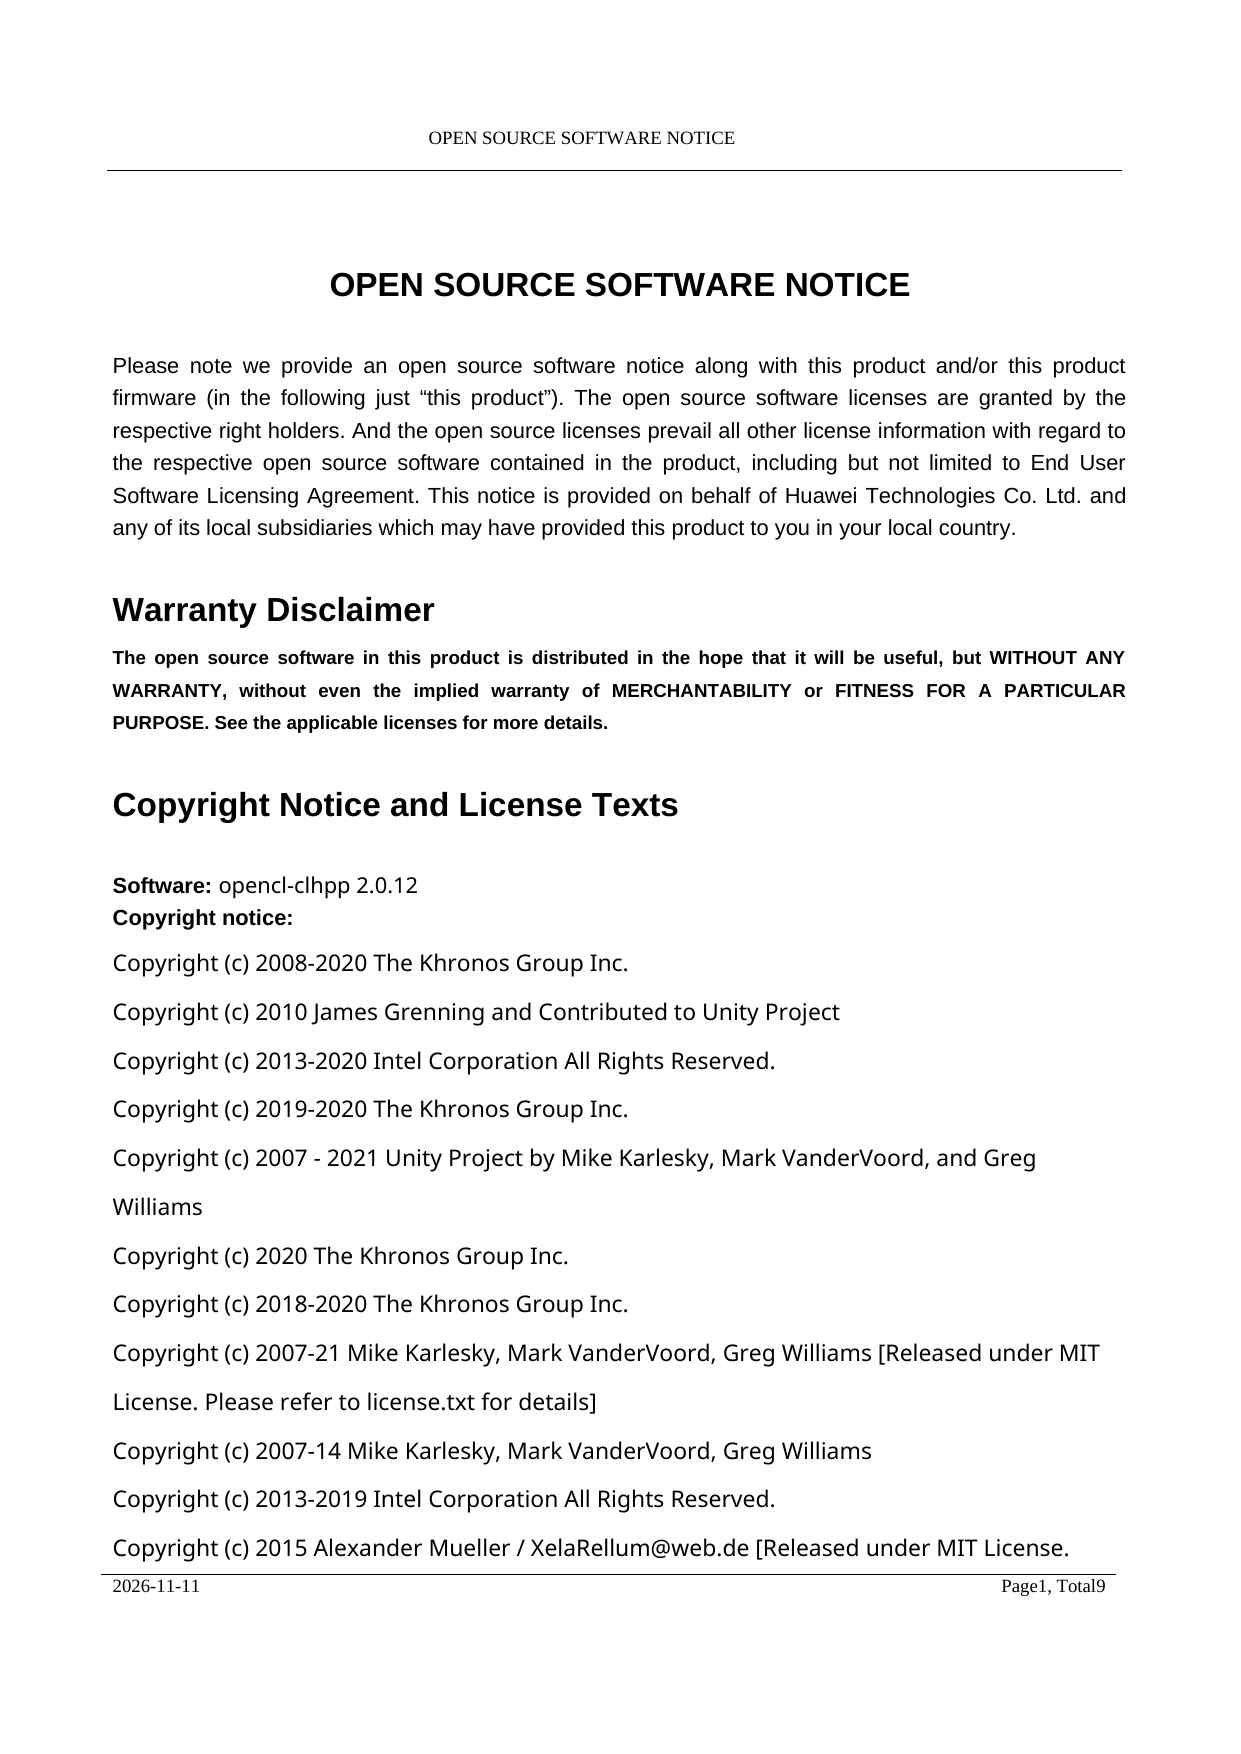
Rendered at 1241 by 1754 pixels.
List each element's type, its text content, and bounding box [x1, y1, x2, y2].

text Copyright Notice and License Texts [112, 771, 1128, 836]
text The open source software in this product is distributed in the hope that it will be useful, but WITHOUT ANY WARRANTY, without even the implied warranty of MERCHANTABILITY or FITNESS FOR A PARTICULAR PURPOSE. See the applicable licenses for more details. [112, 641, 1128, 739]
text Copyright notice: [112, 901, 1128, 934]
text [112, 947, 1128, 1564]
text OPEN SOURCE SOFTWARE NOTICE [112, 251, 1128, 316]
text Software: opencl-clhpp 2.0.12 [112, 869, 1128, 901]
text Warranty Disclaimer [112, 576, 1128, 641]
text Please note we provide an open source software notice along with this product and/or this product firmware (in the following just “this product”). The open source software licenses are granted by the respective right holders. And the open source licenses prevail all other license information with regard to the respective open source software contained in the product, including but not limited to End User Software Licensing Agreement. This notice is provided on behalf of Huawei Technologies Co. Ltd. and any of its local subsidiaries which may have provided this product to you in your local country. [112, 349, 1128, 544]
